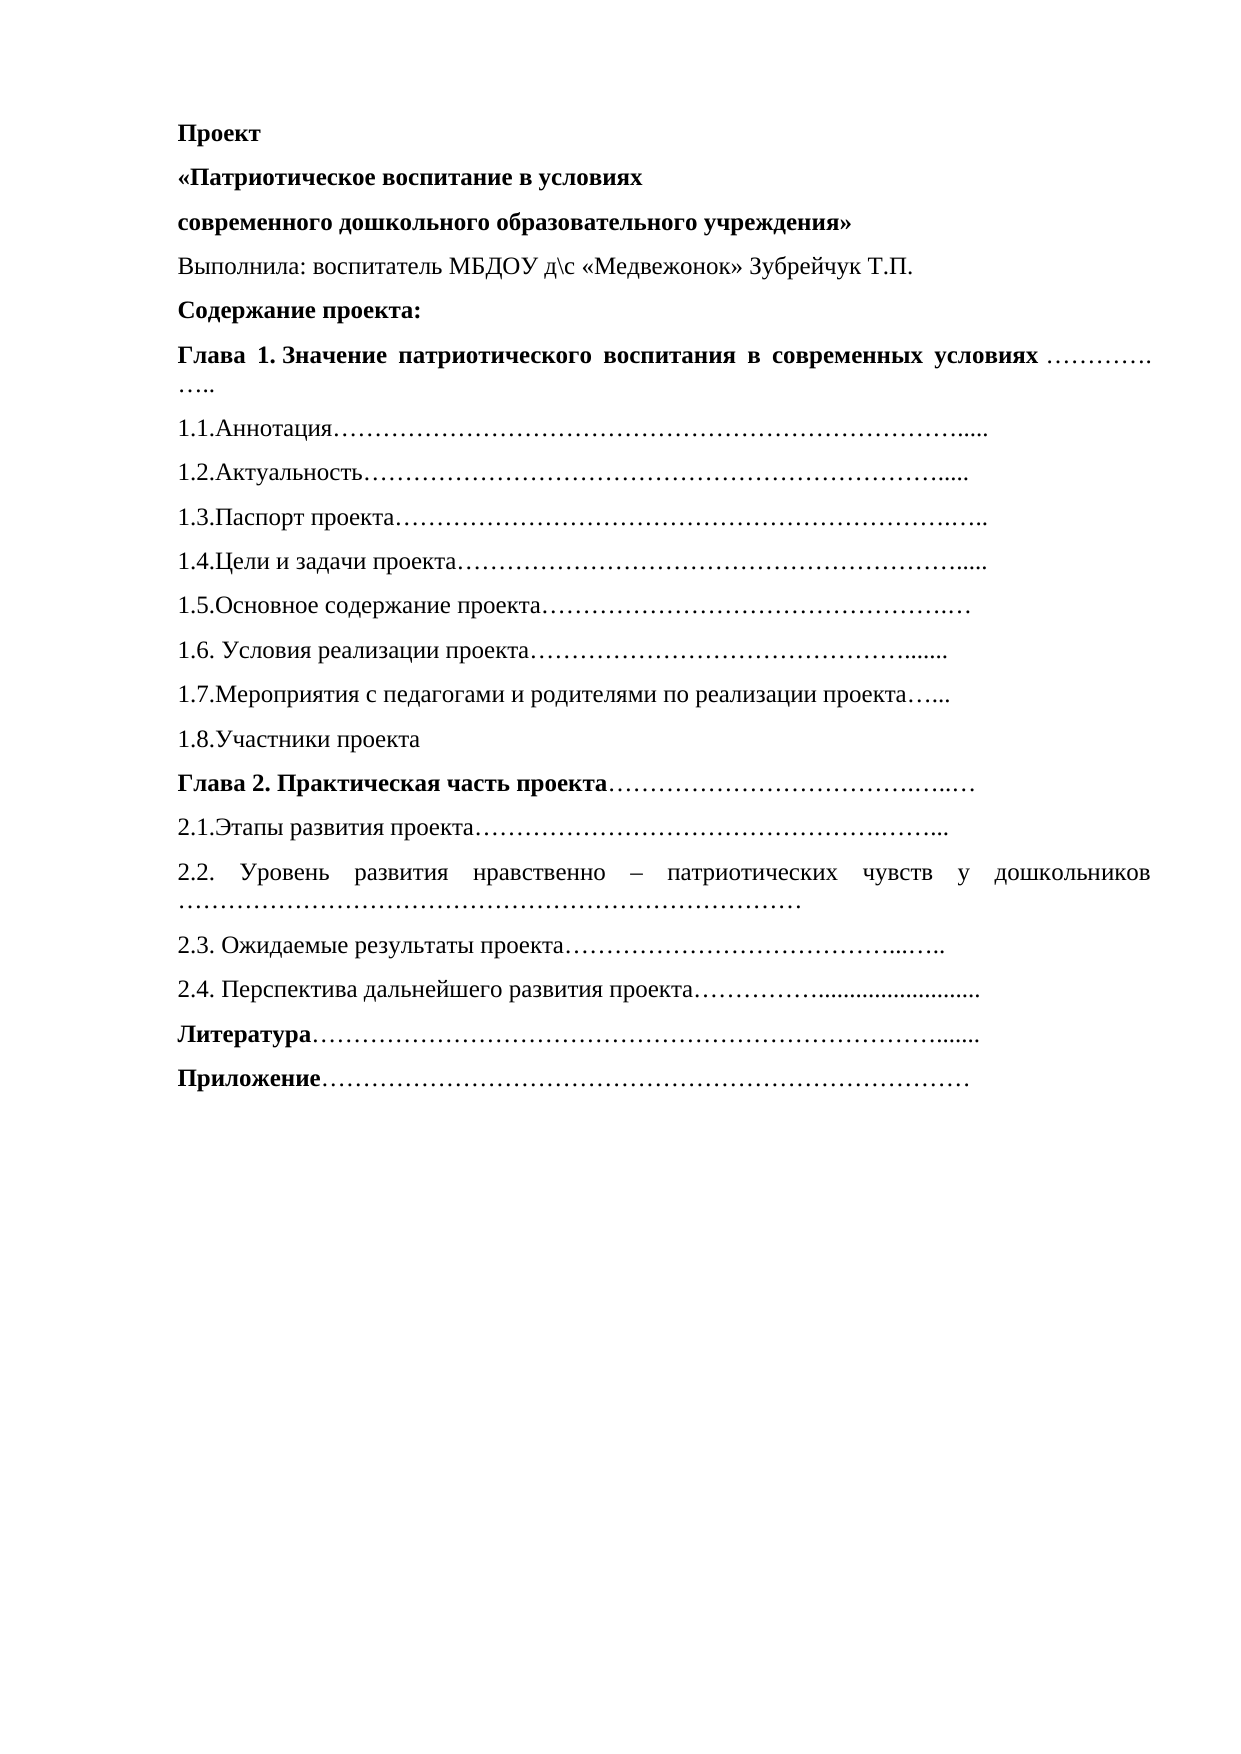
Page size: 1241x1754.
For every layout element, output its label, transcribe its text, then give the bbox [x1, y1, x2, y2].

text 1.4.Цели и задачи проекта……………………………………………………..... [177, 546, 1152, 575]
text 2.2. Уровень развития нравственно – патриотических чувств у дошкольников ………………………………………………………………… [177, 857, 1152, 914]
text 1.8.Участники проекта [177, 724, 1152, 752]
text 2.4. Перспектива дальнейшего развития проекта…………….......................... [177, 974, 1152, 1003]
text 1.1.Аннотация…………………………………………………………………..... [177, 413, 1152, 442]
text Содержание проекта: [177, 296, 1152, 324]
text 1.6. Условия реализации проекта………………………………………....... [177, 635, 1152, 664]
text 1.2.Актуальность……………………………………………………………..... [177, 457, 1152, 486]
text 1.7.Мероприятия с педагогами и родителями по реализации проекта…... [177, 679, 1152, 708]
text «Патриотическое воспитание в условиях [177, 162, 1152, 191]
text Литература…………………………………………………………………....... [177, 1019, 1152, 1047]
text 1.3.Паспорт проекта………………………………………………………….….. [177, 502, 1152, 531]
text современного дошкольного образовательного учреждения» [177, 207, 1152, 236]
text 1.5.Основное содержание проекта………………………………………….… [177, 591, 1152, 619]
text Выполнила: воспитатель МБДОУ д\с «Медвежонок» Зубрейчук Т.П. [177, 251, 1152, 280]
text 2.1.Этапы развития проекта………………………………………….……... [177, 812, 1152, 841]
text Глава 1. Значение патриотического воспитания в современных условиях ………….….. [177, 340, 1152, 397]
text Глава 2. Практическая часть проекта……………………………….…..… [177, 768, 1152, 797]
text Приложение…………………………………………………………………… [177, 1063, 1152, 1092]
text Проект [177, 118, 1152, 147]
text 2.3. Ожидаемые результаты проекта…………………………………...….. [177, 930, 1152, 959]
